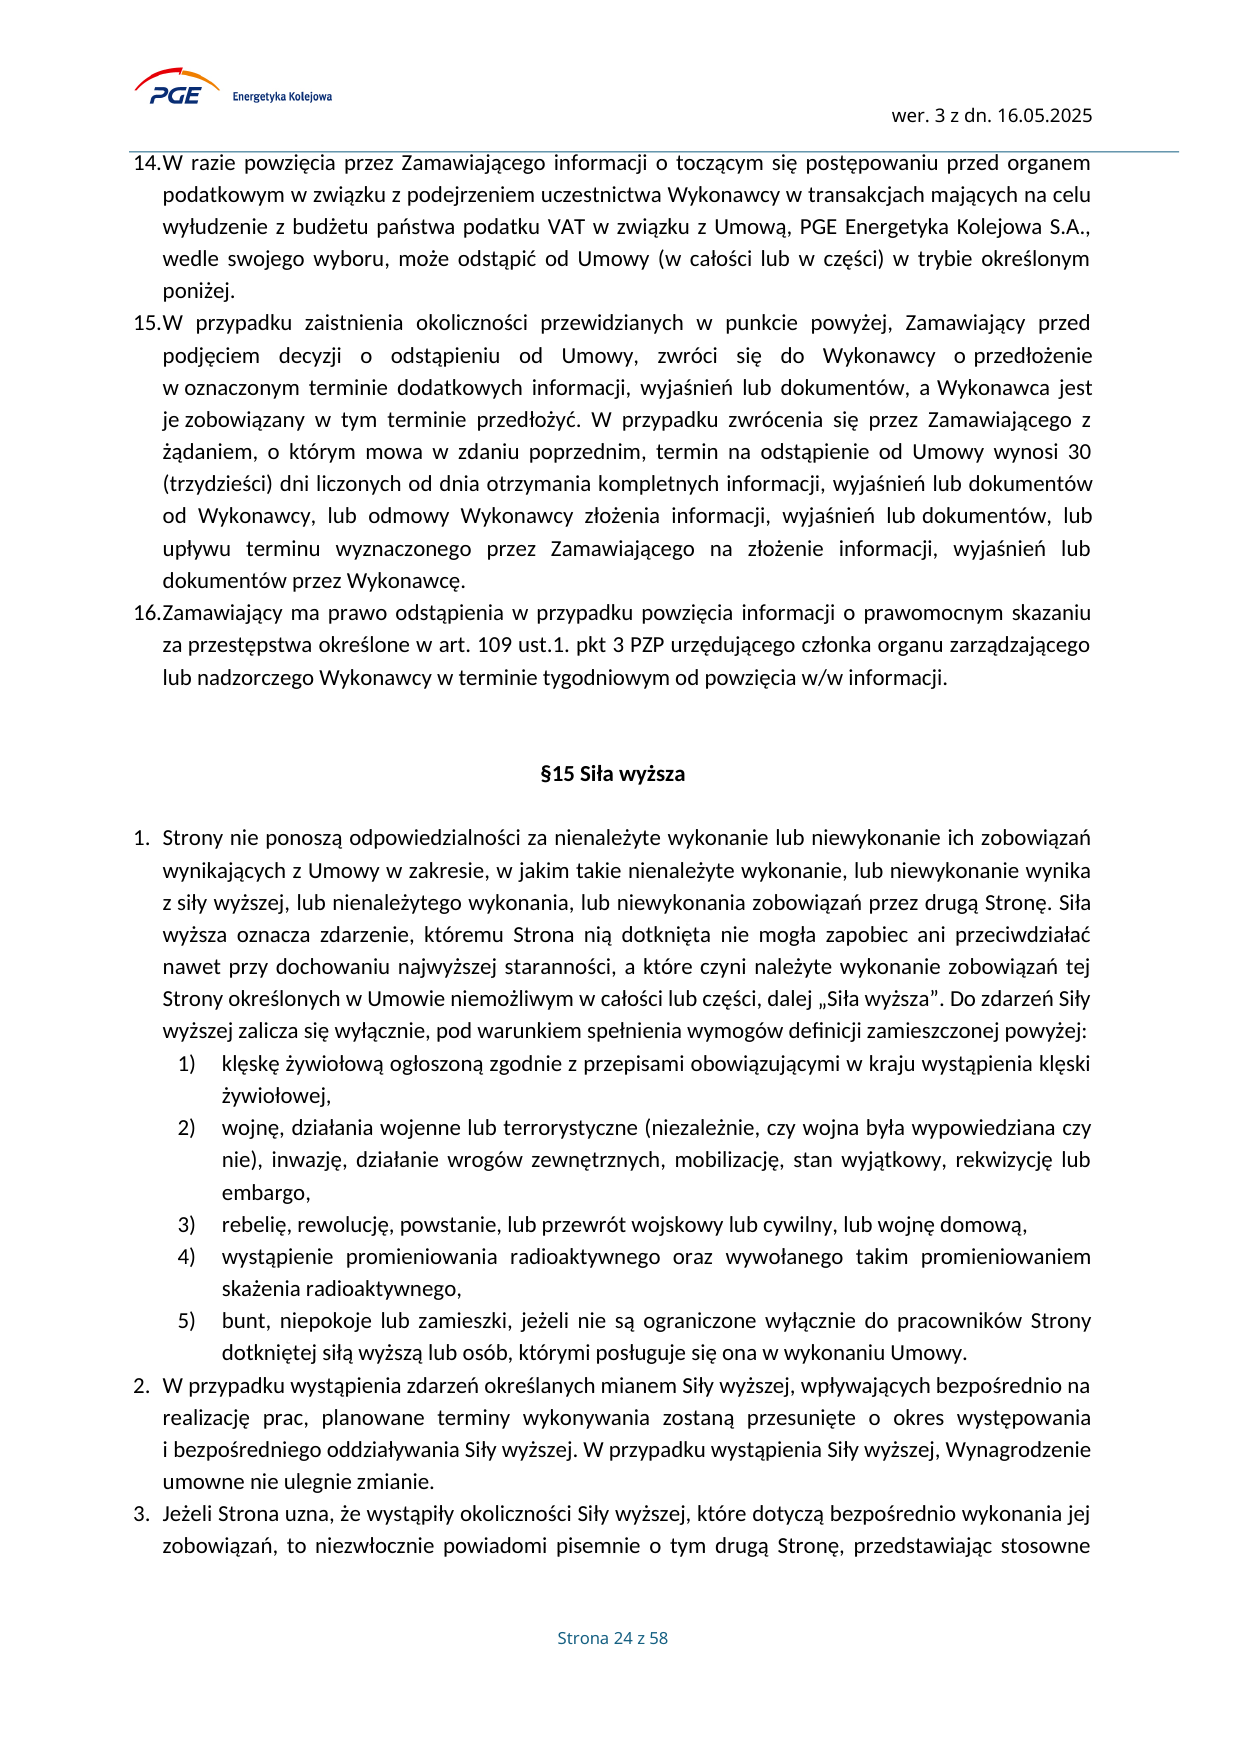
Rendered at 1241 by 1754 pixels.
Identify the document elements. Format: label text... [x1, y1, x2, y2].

text 4) wystąpienie promieniowania radioaktywnego oraz wywołanego takim promieniowaniem skażenia radioaktywnego, [177, 1242, 1093, 1302]
text 3) rebelię, rewolucję, powstanie, lub przewrót wojskowy lub cywilny, lub wojnę domową, [177, 1210, 1093, 1238]
list W przypadku wystąpienia zdarzeń określanych mianem Siły wyższej, wpływających bezpośrednio na realizację prac, planowane terminy wykonywania zostaną przesunięte o okres występowania i bezpośredniego oddziaływania Siły wyższej. W przypadku wystąpienia Siły wyższej, Wynagrodzenie umowne nie ulegnie zmianie. [133, 1371, 1093, 1495]
list W razie powzięcia przez Zamawiającego informacji o toczącym się postępowaniu przed organem podatkowym w związku z podejrzeniem uczestnictwa Wykonawcy w transakcjach mających na celu wyłudzenie z budżetu państwa podatku VAT w związku z Umową, PGE Energetyka Kolejowa S.A., wedle swojego wyboru, może odstąpić od Umowy (w całości lub w części) w trybie określonym poniżej. [133, 148, 1093, 304]
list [133, 1499, 1093, 1560]
list W przypadku zaistnienia okoliczności przewidzianych w punkcie powyżej, Zamawiający przed podjęciem decyzji o odstąpieniu od Umowy, zwróci się do Wykonawcy o przedłożenie w oznaczonym terminie dodatkowych informacji, wyjaśnień lub dokumentów, a Wykonawca jest je zobowiązany w tym terminie przedłożyć. W przypadku zwrócenia się przez Zamawiającego z żądaniem, o którym mowa w zdaniu poprzednim, termin na odstąpienie od Umowy wynosi 30 (trzydzieści) dni liczonych od dnia otrzymania kompletnych informacji, wyjaśnień lub dokumentów od Wykonawcy, lub odmowy Wykonawcy złożenia informacji, wyjaśnień lub dokumentów, lub upływu terminu wyznaczonego przez Zamawiającego na złożenie informacji, wyjaśnień lub dokumentów przez Wykonawcę. [133, 308, 1093, 594]
text 2) wojnę, działania wojenne lub terrorystyczne (niezależnie, czy wojna była wypowiedziana czy nie), inwazję, działanie wrogów zewnętrznych, mobilizację, stan wyjątkowy, rekwizycję lub embargo, [177, 1113, 1093, 1206]
list Zamawiający ma prawo odstąpienia w przypadku powzięcia informacji o prawomocnym skazaniu za przestępstwa określone w art. 109 ust.1. pkt 3 PZP urzędującego członka organu zarządzającego lub nadzorczego Wykonawcy w terminie tygodniowym od powzięcia w/w informacji. [133, 598, 1093, 691]
list Strony nie ponoszą odpowiedzialności za nienależyte wykonanie lub niewykonanie ich zobowiązań wynikających z Umowy w zakresie, w jakim takie nienależyte wykonanie, lub niewykonanie wynika z siły wyższej, lub nienależytego wykonania, lub niewykonania zobowiązań przez drugą Stronę. Siła wyższa oznacza zdarzenie, któremu Strona nią dotknięta nie mogła zapobiec ani przeciwdziałać nawet przy dochowaniu najwyższej staranności, a które czyni należyte wykonanie zobowiązań tej Strony określonych w Umowie niemożliwym w całości lub części, dalej „Siła wyższa”. Do zdarzeń Siły wyższej zalicza się wyłącznie, pod warunkiem spełnienia wymogów definicji zamieszczonej powyżej: [133, 823, 1093, 1045]
picture [118, 51, 348, 123]
text 1) klęskę żywiołową ogłoszoną zgodnie z przepisami obowiązującymi w kraju wystąpienia klęski żywiołowej, [177, 1049, 1093, 1109]
text §15 Siła wyższa [133, 759, 1093, 787]
text 5) bunt, niepokoje lub zamieszki, jeżeli nie są ograniczone wyłącznie do pracowników Strony dotkniętej siłą wyższą lub osób, którymi posługuje się ona w wykonaniu Umowy. [177, 1306, 1093, 1367]
